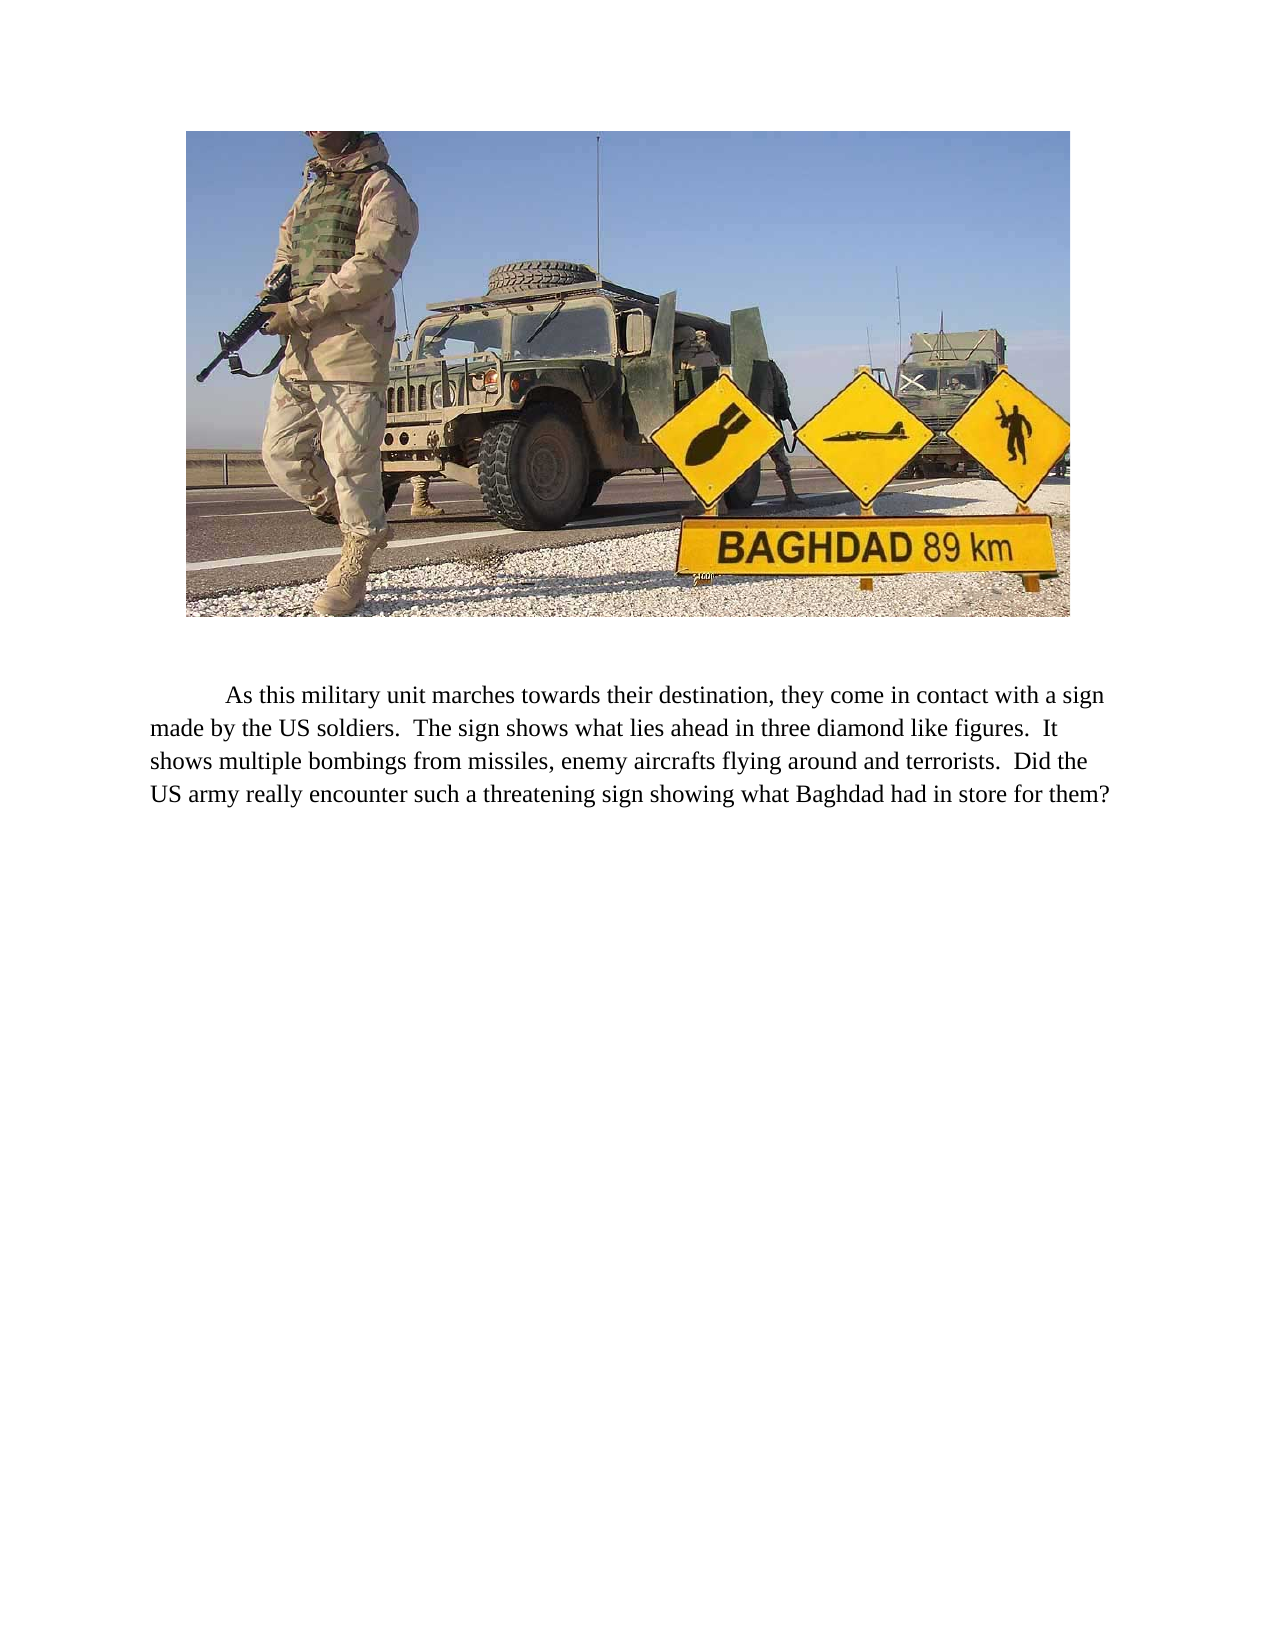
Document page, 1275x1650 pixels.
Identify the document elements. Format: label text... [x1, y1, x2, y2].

text As this military unit marches towards their destination, they come in contact with a sign made by the US soldiers. The sign shows what lies ahead in three diamond like figures. It shows multiple bombings from missiles, enemy aircrafts flying around and terrorists. Did the US army really encounter such a threatening sign showing what Baghdad had in store for them? [150, 680, 1125, 808]
picture [186, 131, 1071, 616]
